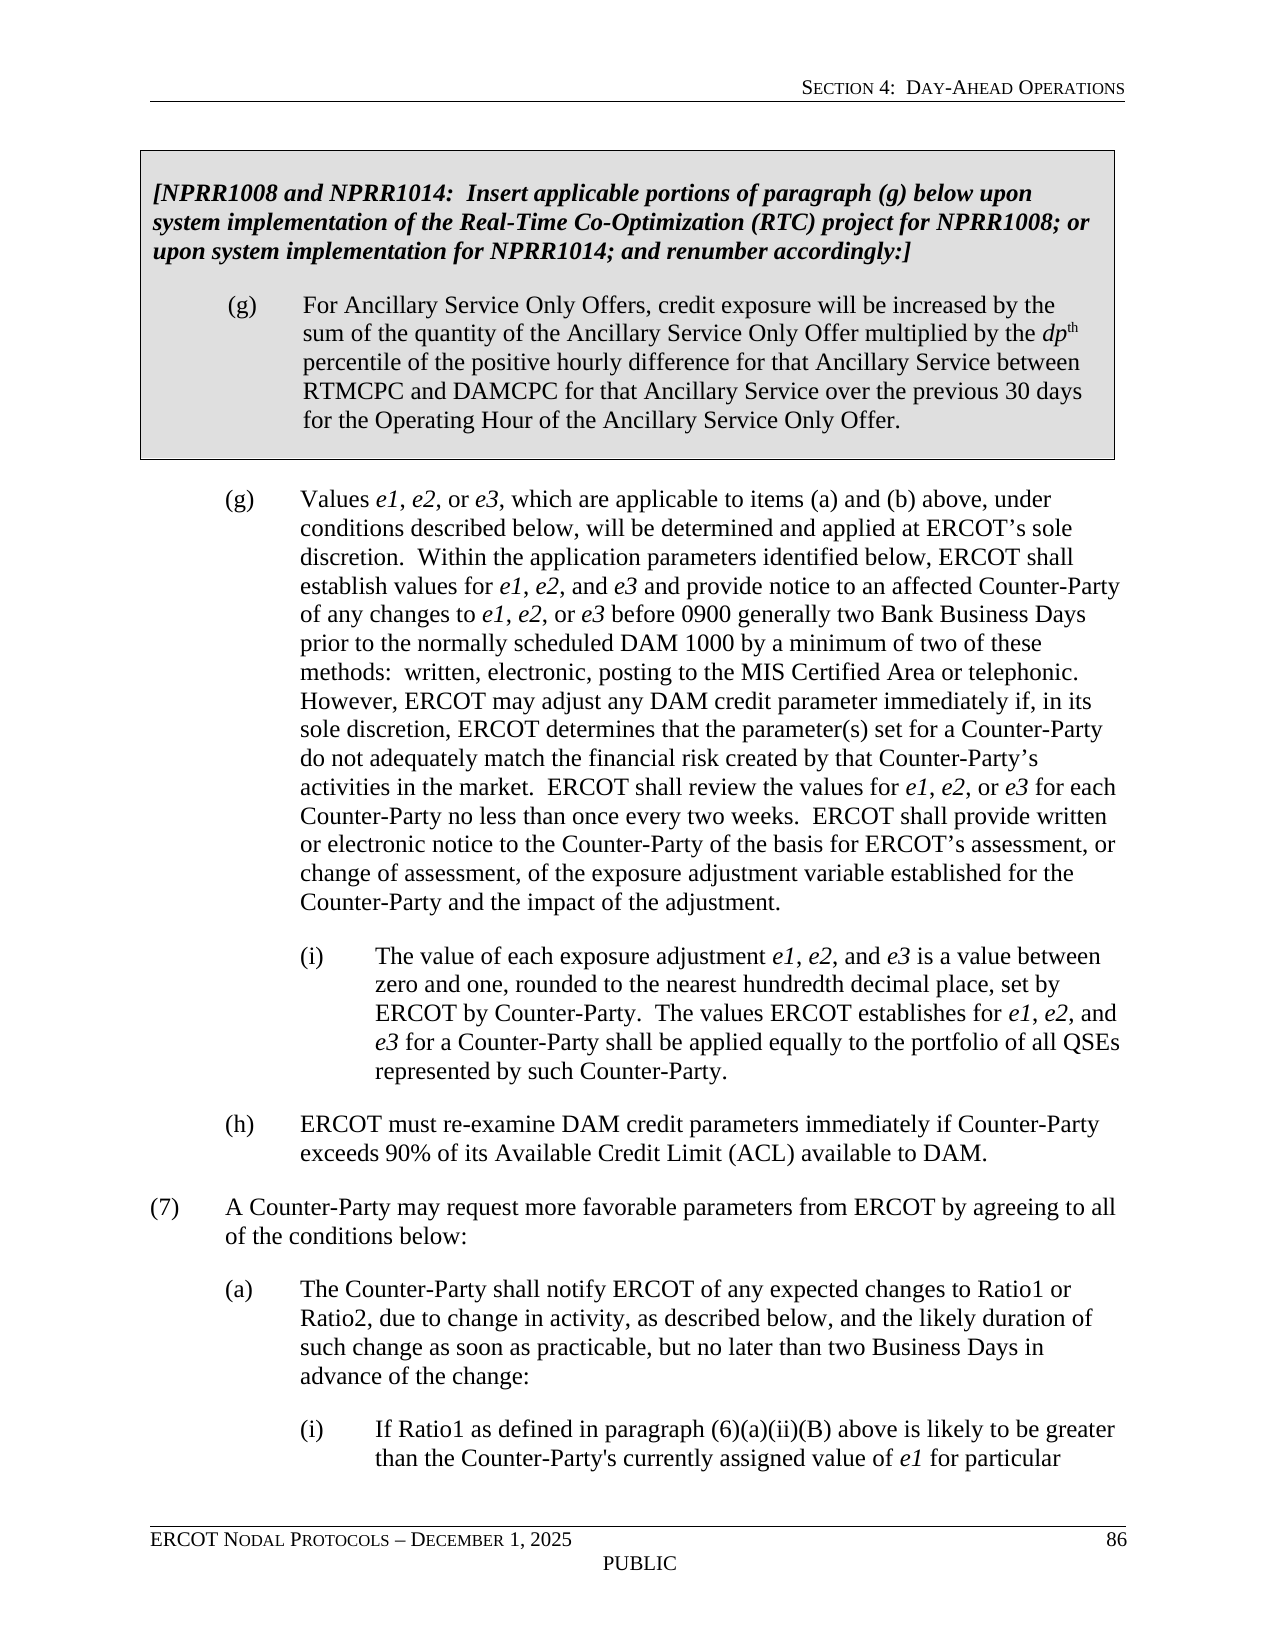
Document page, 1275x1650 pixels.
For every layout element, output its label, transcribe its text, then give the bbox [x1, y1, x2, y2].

table_header [NPRR1008 and NPRR1014: Insert applicable portions of paragraph (g) below upon system implementation of the Real-Time Co-Optimization (RTC) project for NPRR1008; or upon system implementation for NPRR1014; and renumber accordingly:] (g) For Ancillary Service Only Offers, credit exposure will be increased by the sum of the quantity of the Ancillary Service Only Offer multiplied by the dpth percentile of the positive hourly difference for that Ancillary Service between RTMCPC and DAMCPC for that Ancillary Service over the previous 30 days for the Operating Hour of the Ancillary Service Only Offer. [141, 151, 1114, 458]
list (a) The Counter-Party shall notify ERCOT of any expected changes to Ratio1 or Ratio2, due to change in activity, as described below, and the likely duration of such change as soon as practicable, but no later than two Business Days in advance of the change: [225, 1274, 1125, 1389]
list (h) ERCOT must re-examine DAM credit parameters immediately if Counter-Party exceeds 90% of its Available Credit Limit (ACL) available to DAM. [225, 1109, 1125, 1167]
list (g) Values e1, e2, or e3, which are applicable to items (a) and (b) above, under conditions described below, will be determined and applied at ERCOT’s sole discretion. Within the application parameters identified below, ERCOT shall establish values for e1, e2, and e3 and provide notice to an affected Counter-Party of any changes to e1, e2, or e3 before 0900 generally two Bank Business Days prior to the normally scheduled DAM 1000 by a minimum of two of these methods: written, electronic, posting to the MIS Certified Area or telephonic. However, ERCOT may adjust any DAM credit parameter immediately if, in its sole discretion, ERCOT determines that the parameter(s) set for a Counter-Party do not adequately match the financial risk created by that Counter-Party’s activities in the market. ERCOT shall review the values for e1, e2, or e3 for each Counter-Party no less than once every two weeks. ERCOT shall provide written or electronic notice to the Counter-Party of the basis for ERCOT’s assessment, or change of assessment, of the exposure adjustment variable established for the Counter-Party and the impact of the adjustment. [225, 484, 1125, 916]
list (i) The value of each exposure adjustment e1, e2, and e3 is a value between zero and one, rounded to the nearest hundredth decimal place, set by ERCOT by Counter-Party. The values ERCOT establishes for e1, e2, and e3 for a Counter-Party shall be applied equally to the portfolio of all QSEs represented by such Counter-Party. [300, 941, 1125, 1084]
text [300, 1414, 1125, 1472]
text (7) A Counter-Party may request more favorable parameters from ERCOT by agreeing to all of the conditions below: [150, 1192, 1125, 1249]
